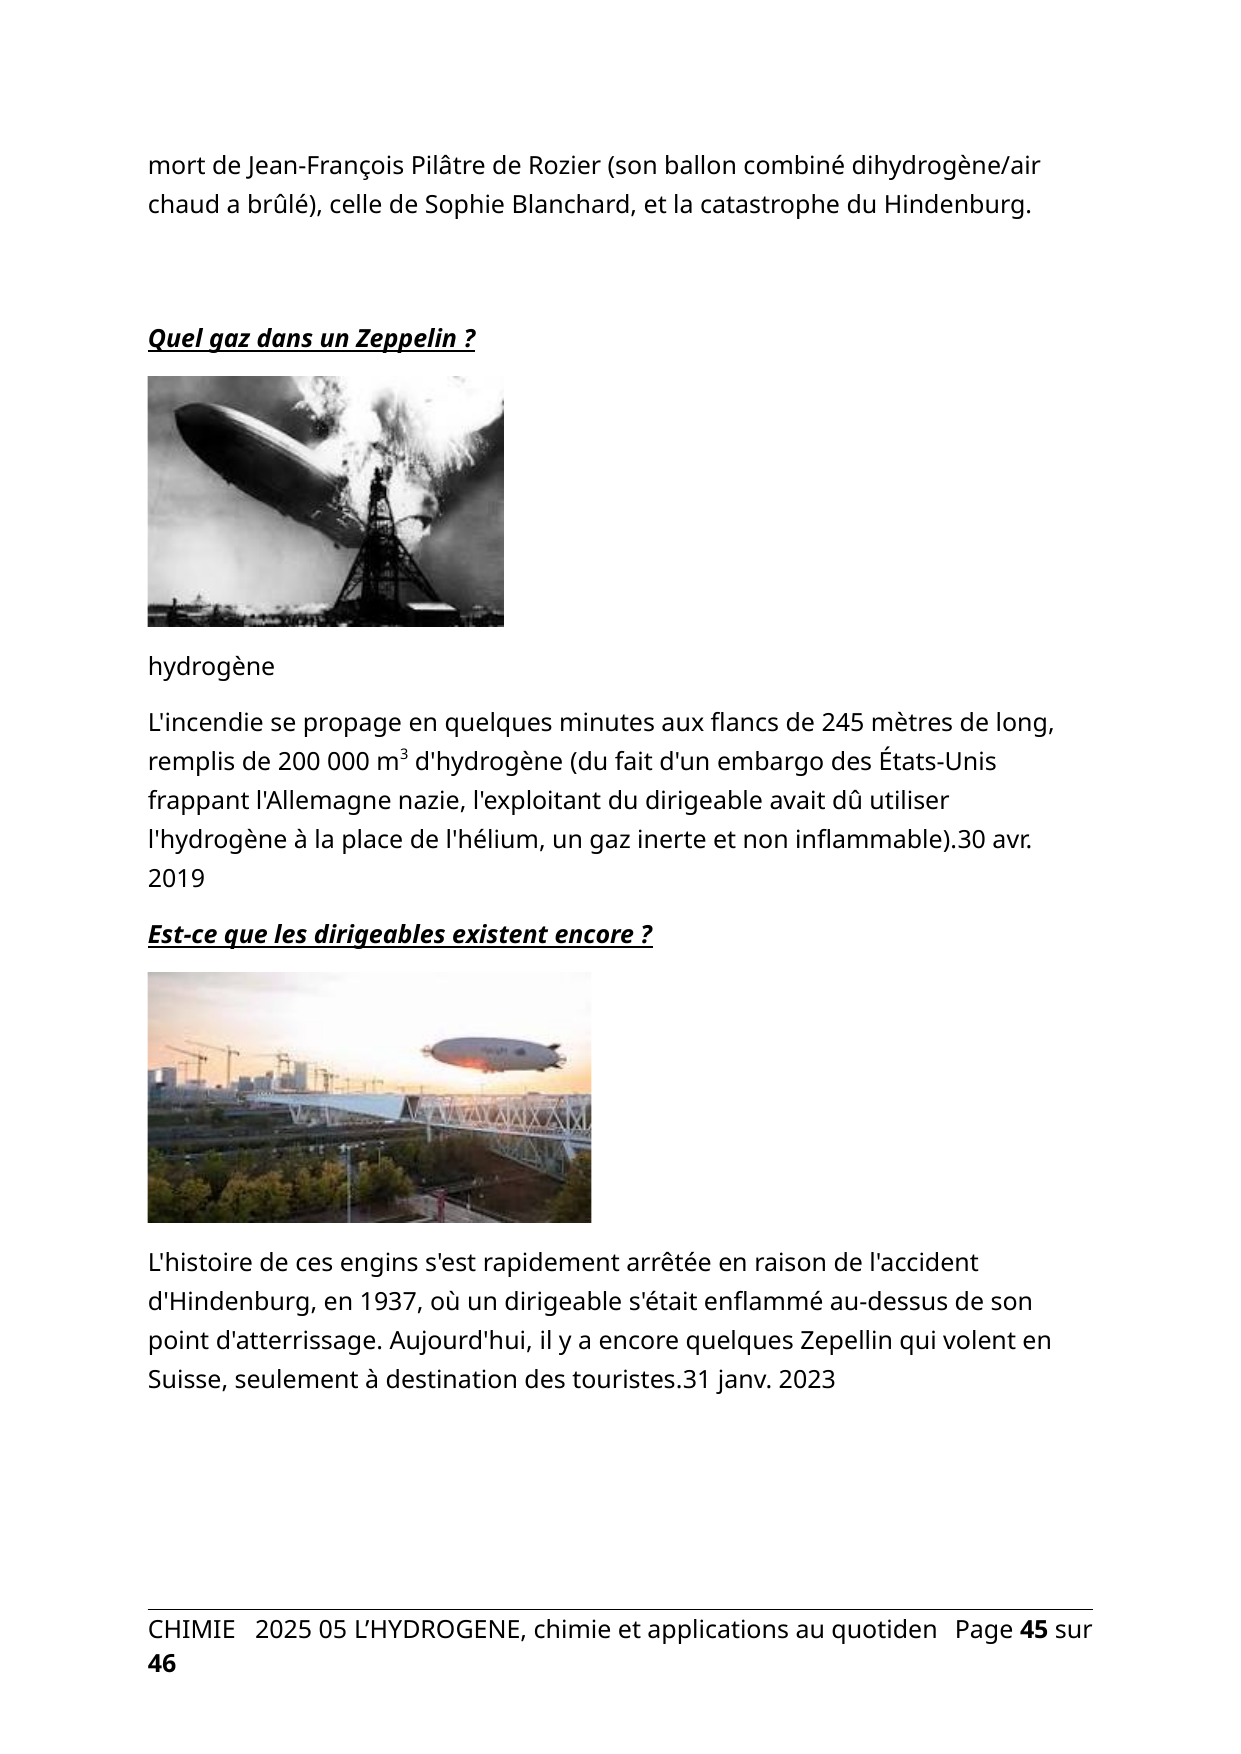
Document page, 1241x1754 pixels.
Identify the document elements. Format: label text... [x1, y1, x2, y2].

picture [147, 376, 504, 627]
text hydrogène [148, 648, 1093, 683]
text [148, 148, 1093, 221]
text Est-ce que les dirigeables existent encore ? [148, 917, 1093, 951]
picture [147, 972, 592, 1223]
text L'histoire de ces engins s'est rapidement arrêtée en raison de l'accident d'Hindenburg, en 1937, où un dirigeable s'était enflammé au-dessus de son point d'atterrissage. Aujourd'hui, il y a encore quelques Zepellin qui volent en Suisse, seulement à destination des touristes.31 janv. 2023 [148, 1244, 1093, 1396]
text L'incendie se propage en quelques minutes aux flancs de 245 mètres de long, remplis de 200 000 m3 d'hydrogène (du fait d'un embargo des États-Unis frappant l'Allemagne nazie, l'exploitant du dirigeable avait dû utiliser l'hydrogène à la place de l'hélium, un gaz inerte et non inflammable).30 avr. 2019 [148, 704, 1093, 895]
text Quel gaz dans un Zeppelin ? [148, 243, 1093, 355]
